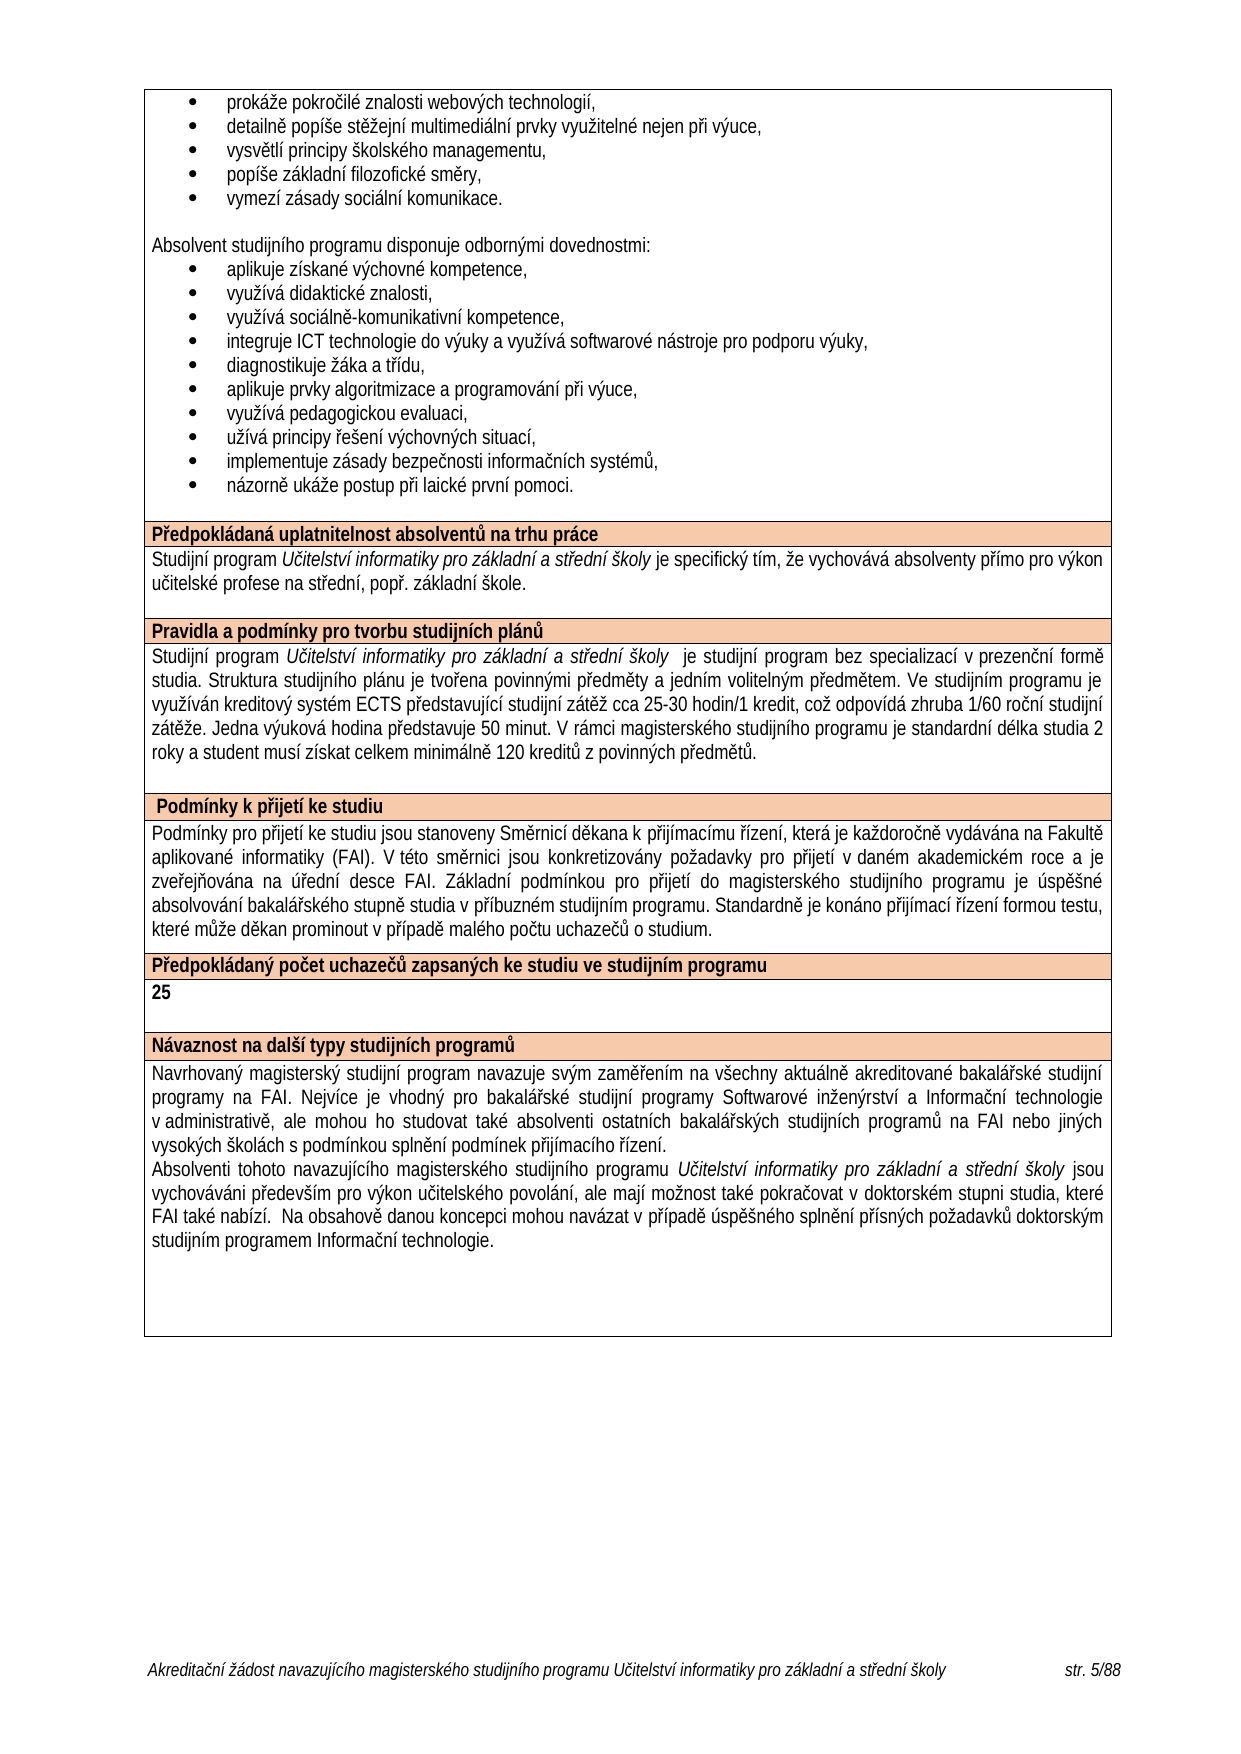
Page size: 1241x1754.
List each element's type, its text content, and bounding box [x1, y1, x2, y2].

table_cell Podmínky pro přijetí ke studiu jsou stanoveny Směrnicí děkana k přijímacímu řízení, která je každoročně vydávána na Fakultě aplikované informatiky (FAI). V této směrnici jsou konkretizovány požadavky pro přijetí v daném akademickém roce a je zveřejňována na úřední desce FAI. Základní podmínkou pro přijetí do magisterského studijního programu je úspěšné absolvování bakalářského stupně studia v příbuzném studijním programu. Standardně je konáno přijímací řízení formou testu, které může děkan prominout v případě malého počtu uchazečů o studium. [145, 821, 1111, 952]
table_cell Předpokládaný počet uchazečů zapsaných ke studiu ve studijním programu [145, 954, 1111, 979]
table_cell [145, 90, 1111, 521]
table_cell Studijní program Učitelství informatiky pro základní a střední školy je specifický tím, že vychovává absolventy přímo pro výkon učitelské profese na střední, popř. základní škole. [145, 547, 1111, 618]
table_cell Studijní program Učitelství informatiky pro základní a střední školy je studijní program bez specializací v prezenční formě studia. Struktura studijního plánu je tvořena povinnými předměty a jedním volitelným předmětem. Ve studijním programu je využíván kreditový systém ECTS představující studijní zátěž cca 25-30 hodin/1 kredit, což odpovídá zhruba 1/60 roční studijní zátěže. Jedna výuková hodina představuje 50 minut. V rámci magisterského studijního programu je standardní délka studia 2 roky a student musí získat celkem minimálně 120 kreditů z povinných předmětů. [145, 644, 1111, 793]
table_cell Navrhovaný magisterský studijní program navazuje svým zaměřením na všechny aktuálně akreditované bakalářské studijní programy na FAI. Nejvíce je vhodný pro bakalářské studijní programy Softwarové inženýrství a Informační technologie v administrativě, ale mohou ho studovat také absolventi ostatních bakalářských studijních programů na FAI nebo jiných vysokých školách s podmínkou splnění podmínek přijímacího řízení. Absolventi tohoto navazujícího magisterského studijního programu Učitelství informatiky pro základní a střední školy jsou vychováváni především pro výkon učitelského povolání, ale mají možnost také pokračovat v doktorském stupni studia, které FAI také nabízí. Na obsahově danou koncepci mohou navázat v případě úspěšného splnění přísných požadavků doktorským studijním programem Informační technologie. [145, 1061, 1111, 1336]
table_cell Předpokládaná uplatnitelnost absolventů na trhu práce [145, 522, 1111, 546]
table_cell 25 [145, 980, 1111, 1032]
table_cell Návaznost na další typy studijních programů [145, 1033, 1111, 1060]
table_cell Pravidla a podmínky pro tvorbu studijních plánů [145, 619, 1111, 643]
table_cell Podmínky k přijetí ke studiu [145, 794, 1111, 820]
